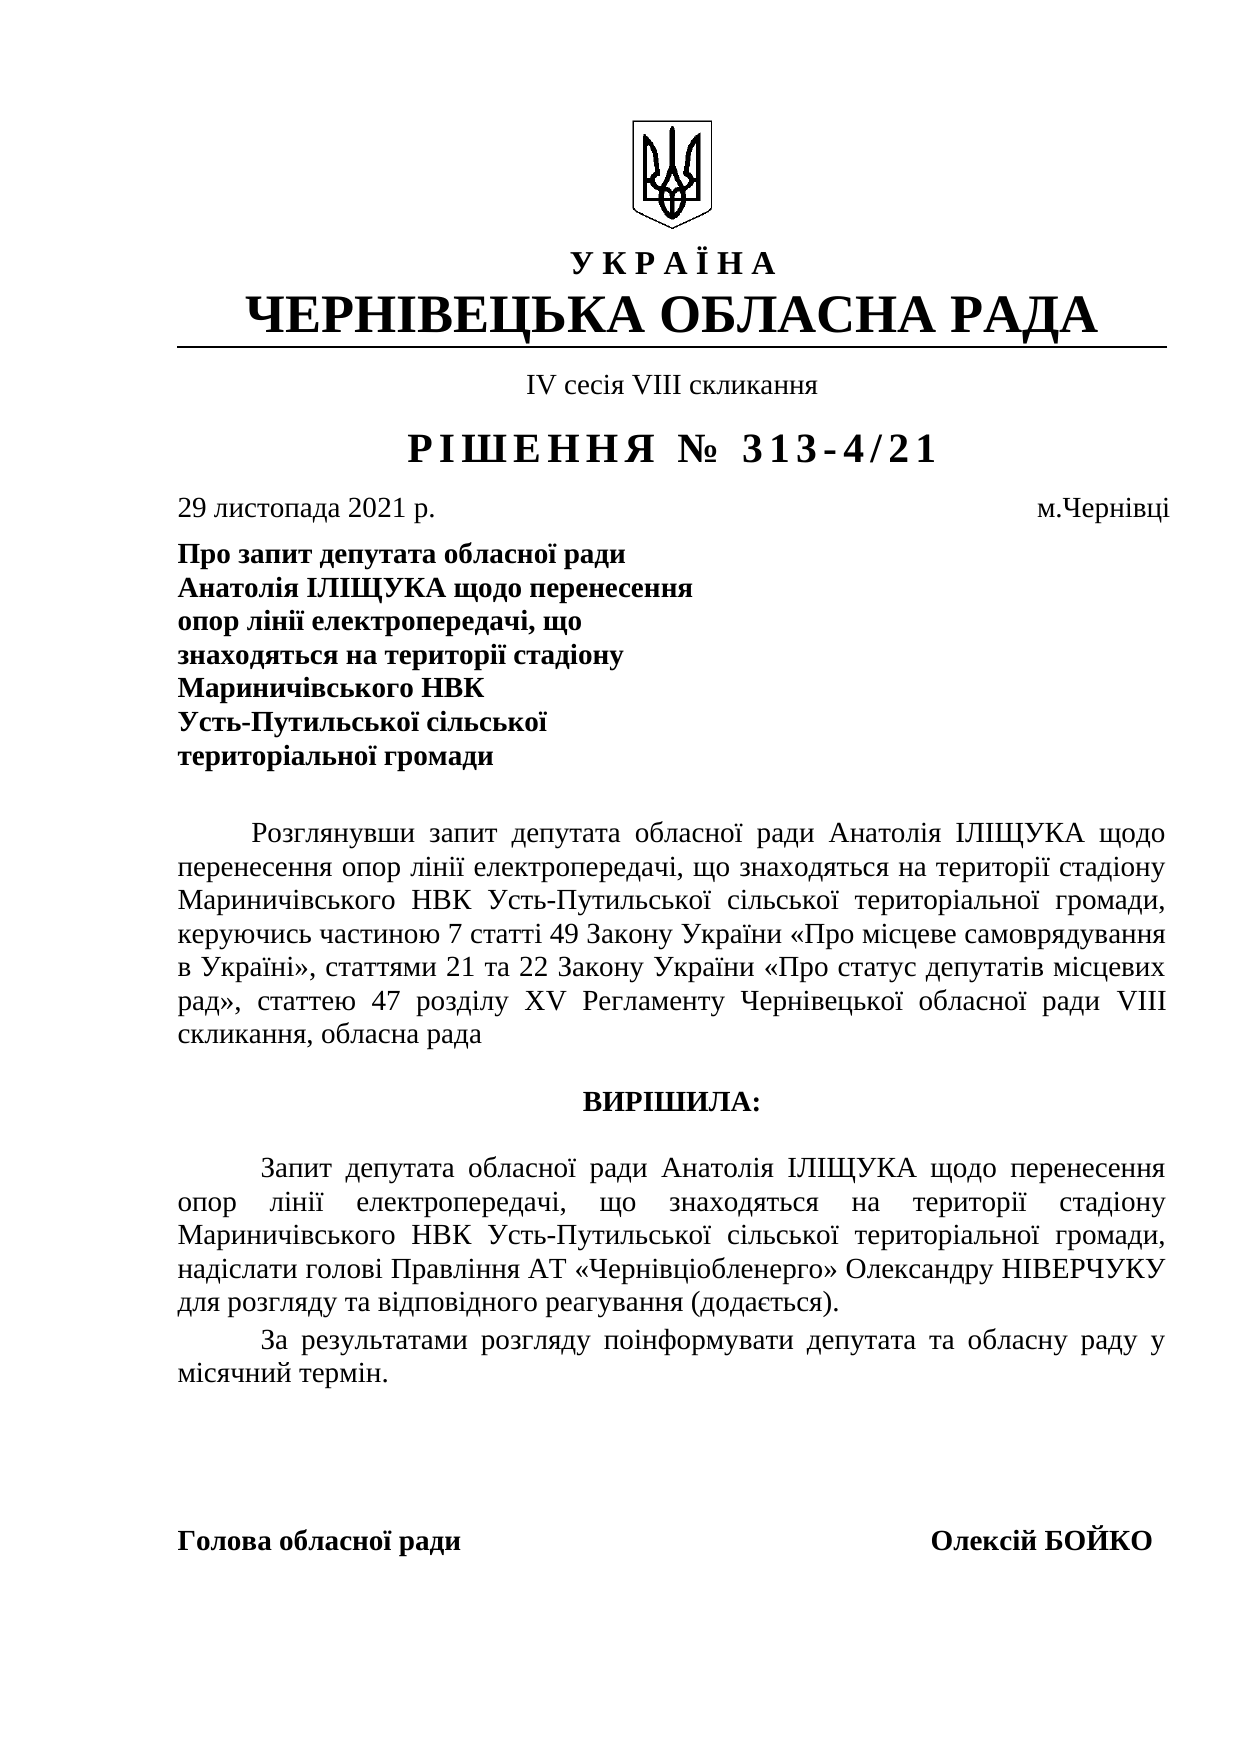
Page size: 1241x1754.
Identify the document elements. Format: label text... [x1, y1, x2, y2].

table_header м.Чернівці [576, 490, 1181, 524]
subtitle РІШЕННЯ № 313-4/21 [177, 423, 1167, 471]
text Про запит депутата обласної ради Анатолія ІЛІЩУКА щодо перенесення опор лінії електропередачі, що знаходяться на території стадіону Мариничівського НВК Усть-Путильської сільської територіальної громади [177, 536, 723, 771]
picture [630, 118, 714, 232]
subtitle ІV сесія VІІІ скликання [177, 367, 1167, 401]
text У К Р А Ї Н А [177, 232, 1167, 282]
text ВИРІШИЛА: [177, 1084, 1167, 1117]
text За результатами розгляду поінформувати депутата та обласну раду у місячний термін. [177, 1322, 1167, 1389]
text Розглянувши запит депутата обласної ради Анатолія ІЛІЩУКА щодо перенесення опор лінії електропередачі, що знаходяться на території стадіону Мариничівського НВК Усть-Путильської сільської територіальної громади, керуючись частиною 7 статті 49 Закону України «Про місцеве самоврядування в Україні», статтями 21 та 22 Закону України «Про статус депутатів місцевих рад», статтею 47 розділу ХV Регламенту Чернівецької обласної ради VІІI скликання, обласна рада [177, 815, 1167, 1050]
subtitle ЧЕРНІВЕЦЬКА ОБЛАСНА РАДА [177, 282, 1167, 346]
text Голова обласної ради Олексій БОЙКО [177, 1523, 1167, 1557]
table_header 29 листопада 2021 р. [177, 490, 576, 524]
text Запит депутата обласної ради Анатолія ІЛІЩУКА щодо перенесення опор лінії електропередачі, що знаходяться на території стадіону Мариничівського НВК Усть-Путильської сільської територіальної громади, надіслати голові Правління АТ «Чернівціобленерго» Олександру НІВЕРЧУКУ для розгляду та відповідного реагування (додається). [177, 1150, 1167, 1318]
